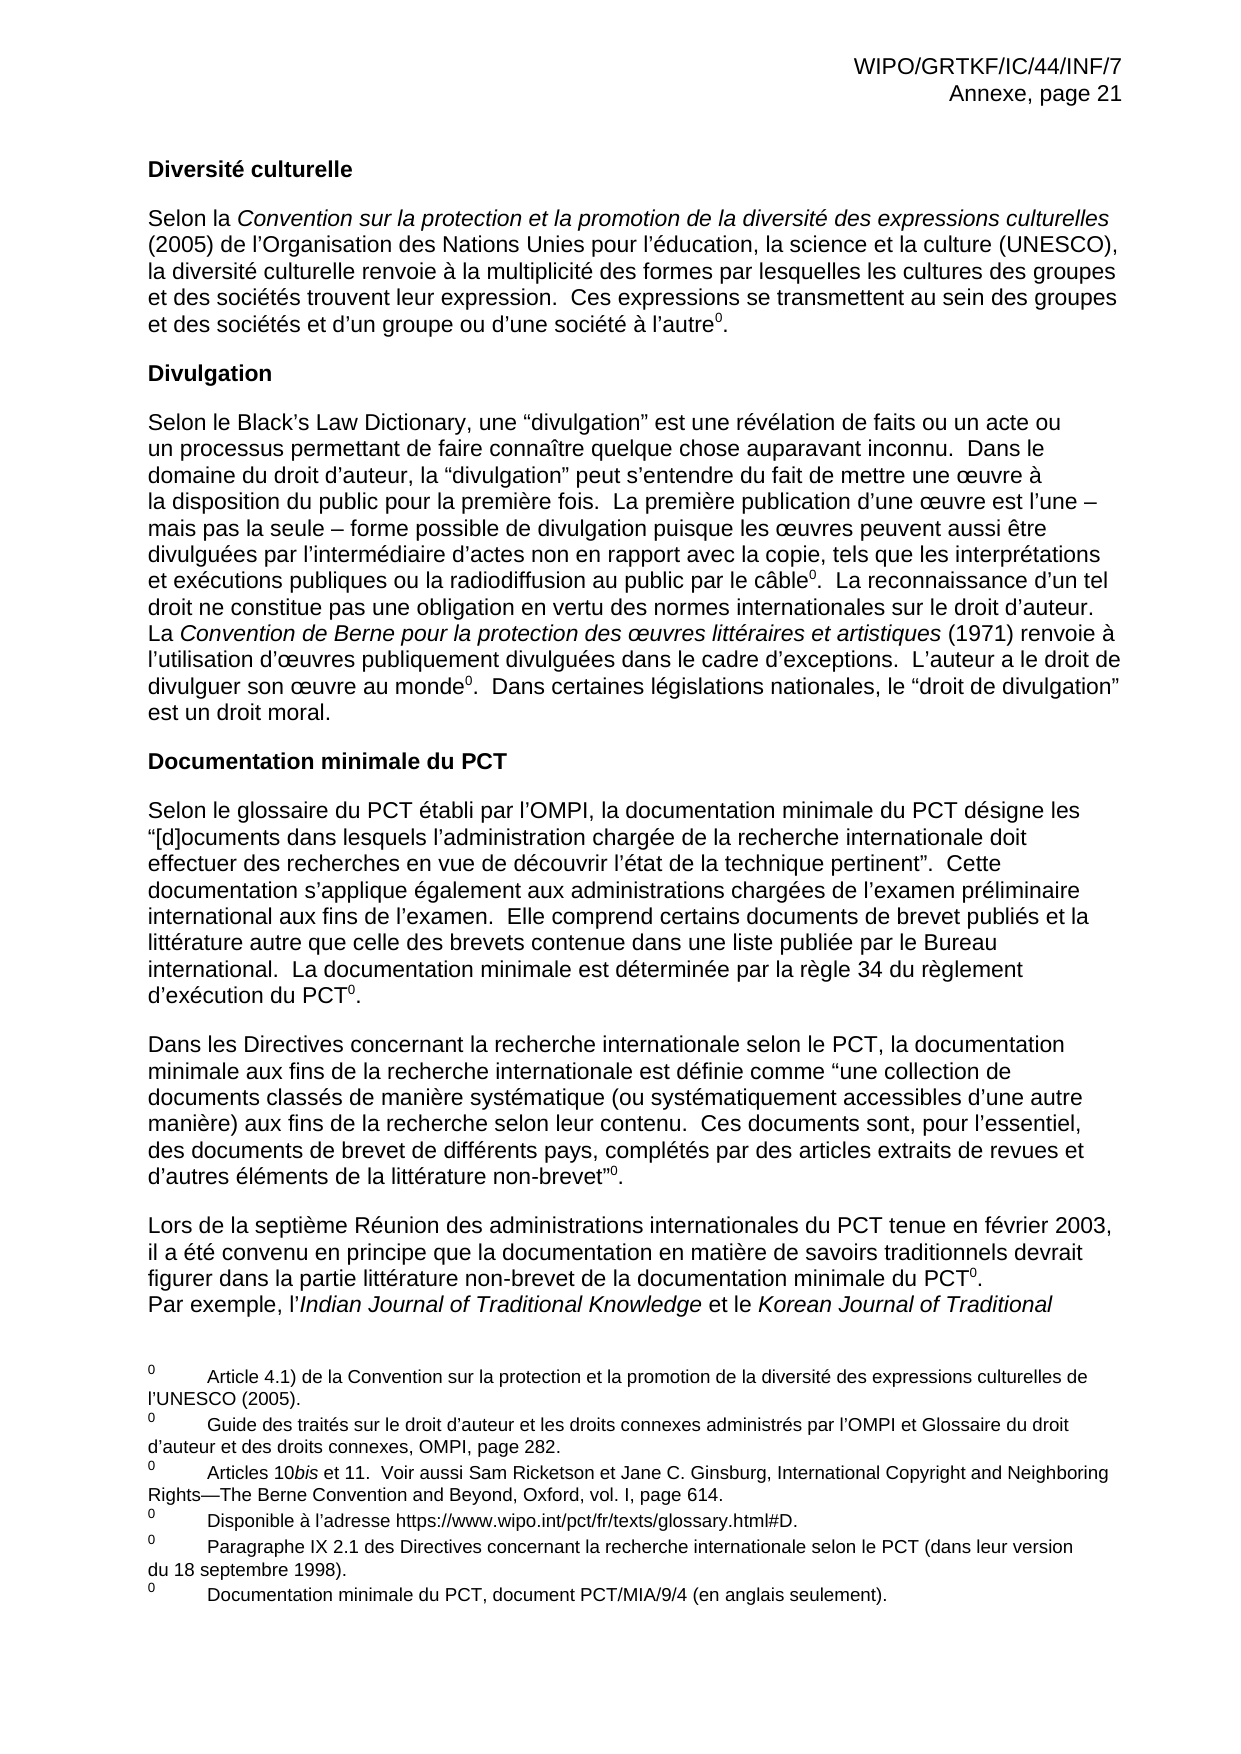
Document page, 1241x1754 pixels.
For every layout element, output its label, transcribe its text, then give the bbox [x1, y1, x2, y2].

subtitle Diversité culturelle [148, 156, 1122, 182]
text Selon le glossaire du PCT établi par l’OMPI, la documentation minimale du PCT désigne les “[d]ocuments dans lesquels l’administration chargée de la recherche internationale doit effectuer des recherches en vue de découvrir l’état de la technique pertinent”. Cette documentation s’applique également aux administrations chargées de l’examen préliminaire international aux fins de l’examen. Elle comprend certains documents de brevet publiés et la littérature autre que celle des brevets contenue dans une liste publiée par le Bureau international. La documentation minimale est déterminée par la règle 34 du règlement d’exécution du PCT. [148, 797, 1122, 1008]
text Dans les Directives concernant la recherche internationale selon le PCT, la documentation minimale aux fins de la recherche internationale est définie comme “une collection de documents classés de manière systématique (ou systématiquement accessibles d’une autre manière) aux fins de la recherche selon leur contenu. Ces documents sont, pour l’essentiel, des documents de brevet de différents pays, complétés par des articles extraits de revues et d’autres éléments de la littérature non-brevet”. [148, 1031, 1122, 1189]
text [148, 1212, 1122, 1318]
subtitle Divulgation [148, 360, 1122, 386]
text Selon la Convention sur la protection et la promotion de la diversité des expressions culturelles (2005) de l’Organisation des Nations Unies pour l’éducation, la science et la culture (UNESCO), la diversité culturelle renvoie à la multiplicité des formes par lesquelles les cultures des groupes et des sociétés trouvent leur expression. Ces expressions se transmettent au sein des groupes et des sociétés et d’un groupe ou d’une société à l’autre. [148, 205, 1122, 337]
text Selon le Black’s Law Dictionary, une “divulgation” est une révélation de faits ou un acte ou un processus permettant de faire connaître quelque chose auparavant inconnu. Dans le domaine du droit d’auteur, la “divulgation” peut s’entendre du fait de mettre une œuvre à la disposition du public pour la première fois. La première publication d’une œuvre est l’une – mais pas la seule – forme possible de divulgation puisque les œuvres peuvent aussi être divulguées par l’intermédiaire d’actes non en rapport avec la copie, tels que les interprétations et exécutions publiques ou la radiodiffusion au public par le câble. La reconnaissance d’un tel droit ne constitue pas une obligation en vertu des normes internationales sur le droit d’auteur. La Convention de Berne pour la protection des œuvres littéraires et artistiques (1971) renvoie à l’utilisation d’œuvres publiquement divulguées dans le cadre d’exceptions. L’auteur a le droit de divulguer son œuvre au monde. Dans certaines législations nationales, le “droit de divulgation” est un droit moral. [148, 409, 1122, 725]
subtitle Documentation minimale du PCT [148, 748, 1122, 774]
